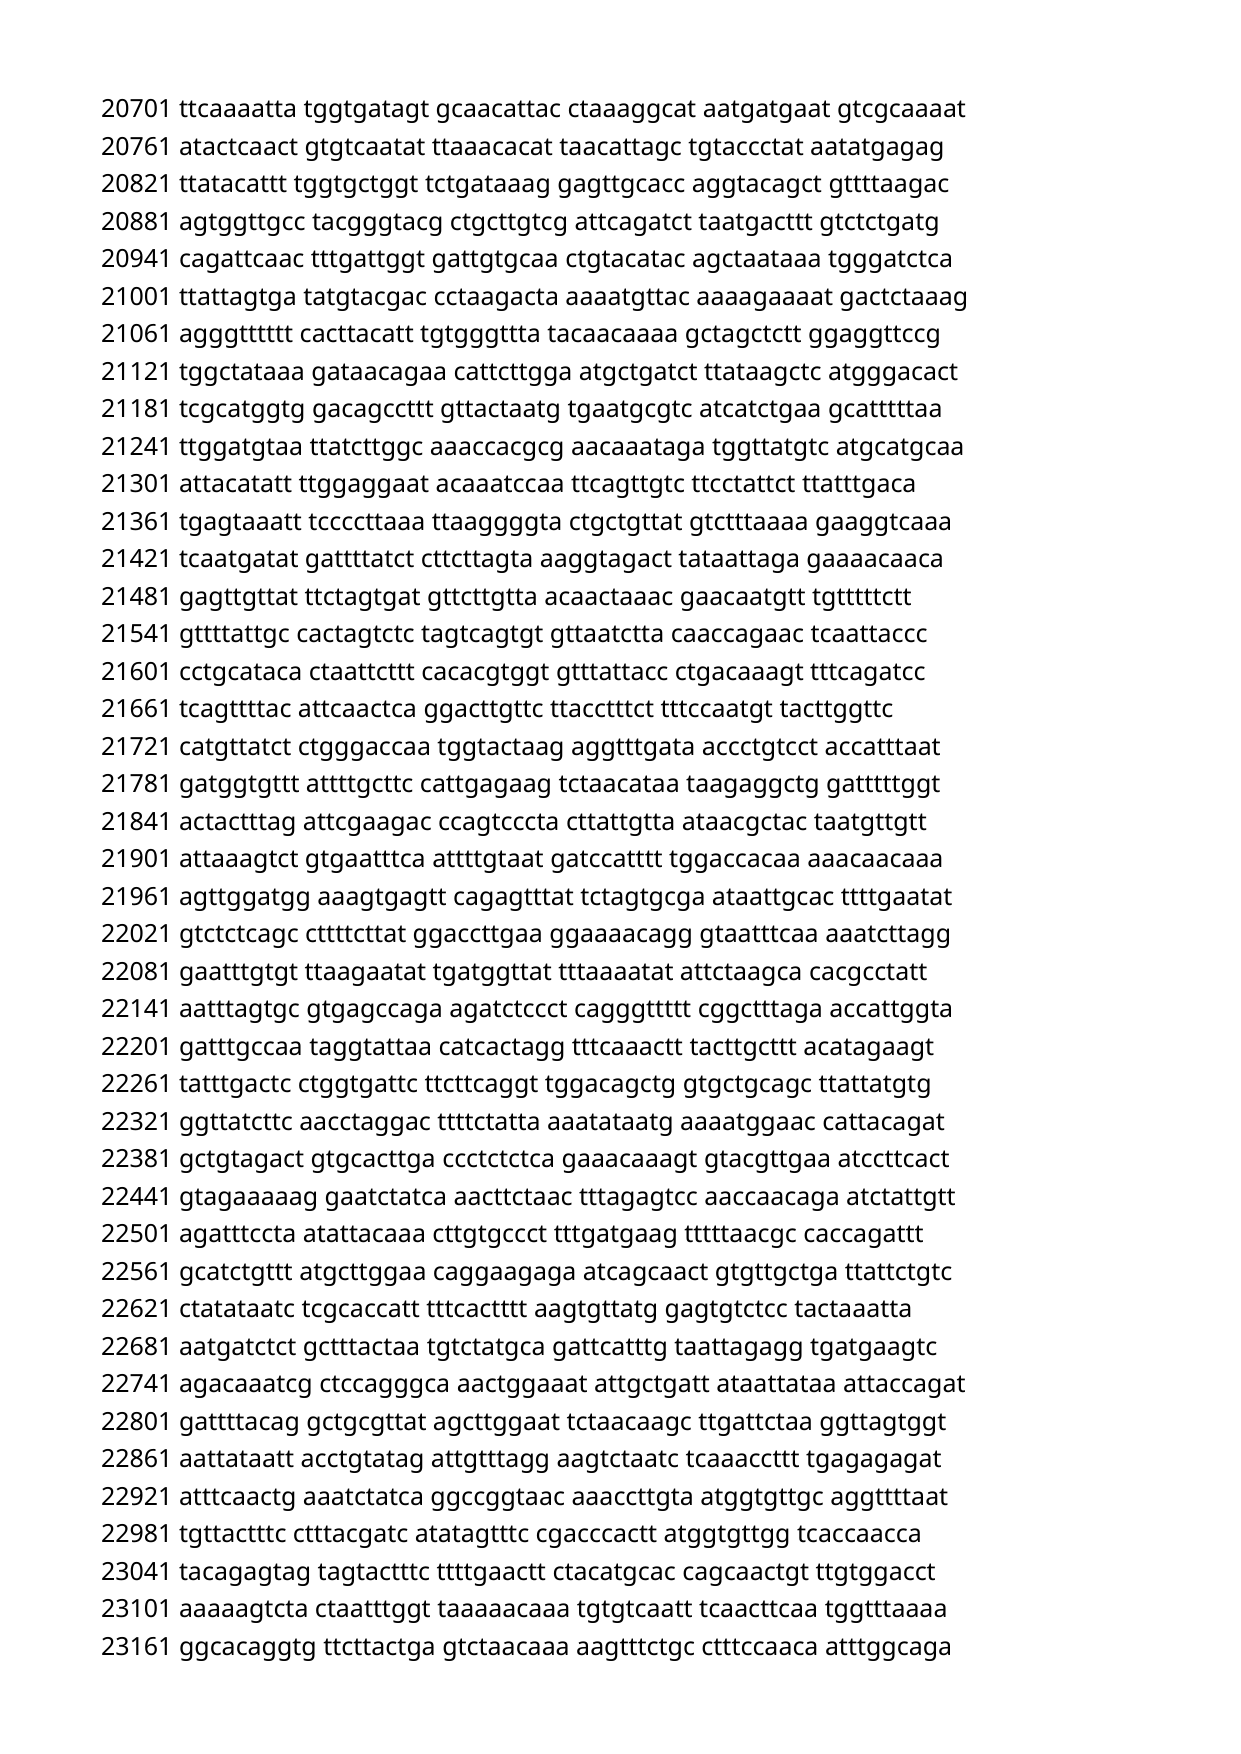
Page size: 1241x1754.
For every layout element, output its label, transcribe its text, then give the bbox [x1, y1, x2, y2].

text 22501 agatttccta atattacaaa cttgtgccct tttgatgaag tttttaacgc caccagattt [75, 1214, 1165, 1252]
text 21601 cctgcataca ctaattcttt cacacgtggt gtttattacc ctgacaaagt tttcagatcc [75, 652, 1165, 689]
text 21241 ttggatgtaa ttatcttggc aaaccacgcg aacaaataga tggttatgtc atgcatgcaa [75, 427, 1165, 464]
text 22561 gcatctgttt atgcttggaa caggaagaga atcagcaact gtgttgctga ttattctgtc [75, 1252, 1165, 1289]
text 22441 gtagaaaaag gaatctatca aacttctaac tttagagtcc aaccaacaga atctattgtt [75, 1177, 1165, 1214]
text 21781 gatggtgttt attttgcttc cattgagaag tctaacataa taagaggctg gatttttggt [75, 764, 1165, 802]
text 22681 aatgatctct gctttactaa tgtctatgca gattcatttg taattagagg tgatgaagtc [75, 1327, 1165, 1364]
text 22261 tatttgactc ctggtgattc ttcttcaggt tggacagctg gtgctgcagc ttattatgtg [75, 1064, 1165, 1102]
text 21001 ttattagtga tatgtacgac cctaagacta aaaatgttac aaaagaaaat gactctaaag [75, 277, 1165, 314]
text 21661 tcagttttac attcaactca ggacttgttc ttacctttct tttccaatgt tacttggttc [75, 689, 1165, 727]
text 22321 ggttatcttc aacctaggac ttttctatta aaatataatg aaaatggaac cattacagat [75, 1102, 1165, 1139]
text 21721 catgttatct ctgggaccaa tggtactaag aggtttgata accctgtcct accatttaat [75, 727, 1165, 764]
text 22141 aatttagtgc gtgagccaga agatctccct cagggttttt cggctttaga accattggta [75, 989, 1165, 1027]
text 20821 ttatacattt tggtgctggt tctgataaag gagttgcacc aggtacagct gttttaagac [75, 164, 1165, 202]
text 22021 gtctctcagc cttttcttat ggaccttgaa ggaaaacagg gtaatttcaa aaatcttagg [75, 914, 1165, 952]
text 21301 attacatatt ttggaggaat acaaatccaa ttcagttgtc ttcctattct ttatttgaca [75, 464, 1165, 502]
text 21481 gagttgttat ttctagtgat gttcttgtta acaactaaac gaacaatgtt tgtttttctt [75, 577, 1165, 614]
text 23161 ggcacaggtg ttcttactga gtctaacaaa aagtttctgc ctttccaaca atttggcaga [75, 1627, 1165, 1664]
text 22981 tgttactttc ctttacgatc atatagtttc cgacccactt atggtgttgg tcaccaacca [75, 1514, 1165, 1552]
text 21421 tcaatgatat gattttatct cttcttagta aaggtagact tataattaga gaaaacaaca [75, 539, 1165, 577]
text 21181 tcgcatggtg gacagccttt gttactaatg tgaatgcgtc atcatctgaa gcatttttaa [75, 389, 1165, 427]
text 22921 atttcaactg aaatctatca ggccggtaac aaaccttgta atggtgttgc aggttttaat [75, 1477, 1165, 1514]
text 22081 gaatttgtgt ttaagaatat tgatggttat tttaaaatat attctaagca cacgcctatt [75, 952, 1165, 989]
text 21121 tggctataaa gataacagaa cattcttgga atgctgatct ttataagctc atgggacact [75, 352, 1165, 389]
text 23101 aaaaagtcta ctaatttggt taaaaacaaa tgtgtcaatt tcaacttcaa tggtttaaaa [75, 1589, 1165, 1627]
text 22201 gatttgccaa taggtattaa catcactagg tttcaaactt tacttgcttt acatagaagt [75, 1027, 1165, 1064]
text 21361 tgagtaaatt tccccttaaa ttaaggggta ctgctgttat gtctttaaaa gaaggtcaaa [75, 502, 1165, 539]
text 21901 attaaagtct gtgaatttca attttgtaat gatccatttt tggaccacaa aaacaacaaa [75, 839, 1165, 877]
text 22381 gctgtagact gtgcacttga ccctctctca gaaacaaagt gtacgttgaa atccttcact [75, 1139, 1165, 1177]
text 21841 actactttag attcgaagac ccagtcccta cttattgtta ataacgctac taatgttgtt [75, 802, 1165, 839]
text 22801 gattttacag gctgcgttat agcttggaat tctaacaagc ttgattctaa ggttagtggt [75, 1402, 1165, 1439]
text 22861 aattataatt acctgtatag attgtttagg aagtctaatc tcaaaccttt tgagagagat [75, 1439, 1165, 1477]
text 22741 agacaaatcg ctccagggca aactggaaat attgctgatt ataattataa attaccagat [75, 1364, 1165, 1402]
text 20761 atactcaact gtgtcaatat ttaaacacat taacattagc tgtaccctat aatatgagag [75, 127, 1165, 164]
text 20701 ttcaaaatta tggtgatagt gcaacattac ctaaaggcat aatgatgaat gtcgcaaaat [75, 89, 1165, 127]
text 20941 cagattcaac tttgattggt gattgtgcaa ctgtacatac agctaataaa tgggatctca [75, 239, 1165, 277]
text 21061 agggtttttt cacttacatt tgtgggttta tacaacaaaa gctagctctt ggaggttccg [75, 314, 1165, 352]
text 21961 agttggatgg aaagtgagtt cagagtttat tctagtgcga ataattgcac ttttgaatat [75, 877, 1165, 914]
text 20881 agtggttgcc tacgggtacg ctgcttgtcg attcagatct taatgacttt gtctctgatg [75, 202, 1165, 239]
text 22621 ctatataatc tcgcaccatt tttcactttt aagtgttatg gagtgtctcc tactaaatta [75, 1289, 1165, 1327]
text 23041 tacagagtag tagtactttc ttttgaactt ctacatgcac cagcaactgt ttgtggacct [75, 1552, 1165, 1589]
text 21541 gttttattgc cactagtctc tagtcagtgt gttaatctta caaccagaac tcaattaccc [75, 614, 1165, 652]
